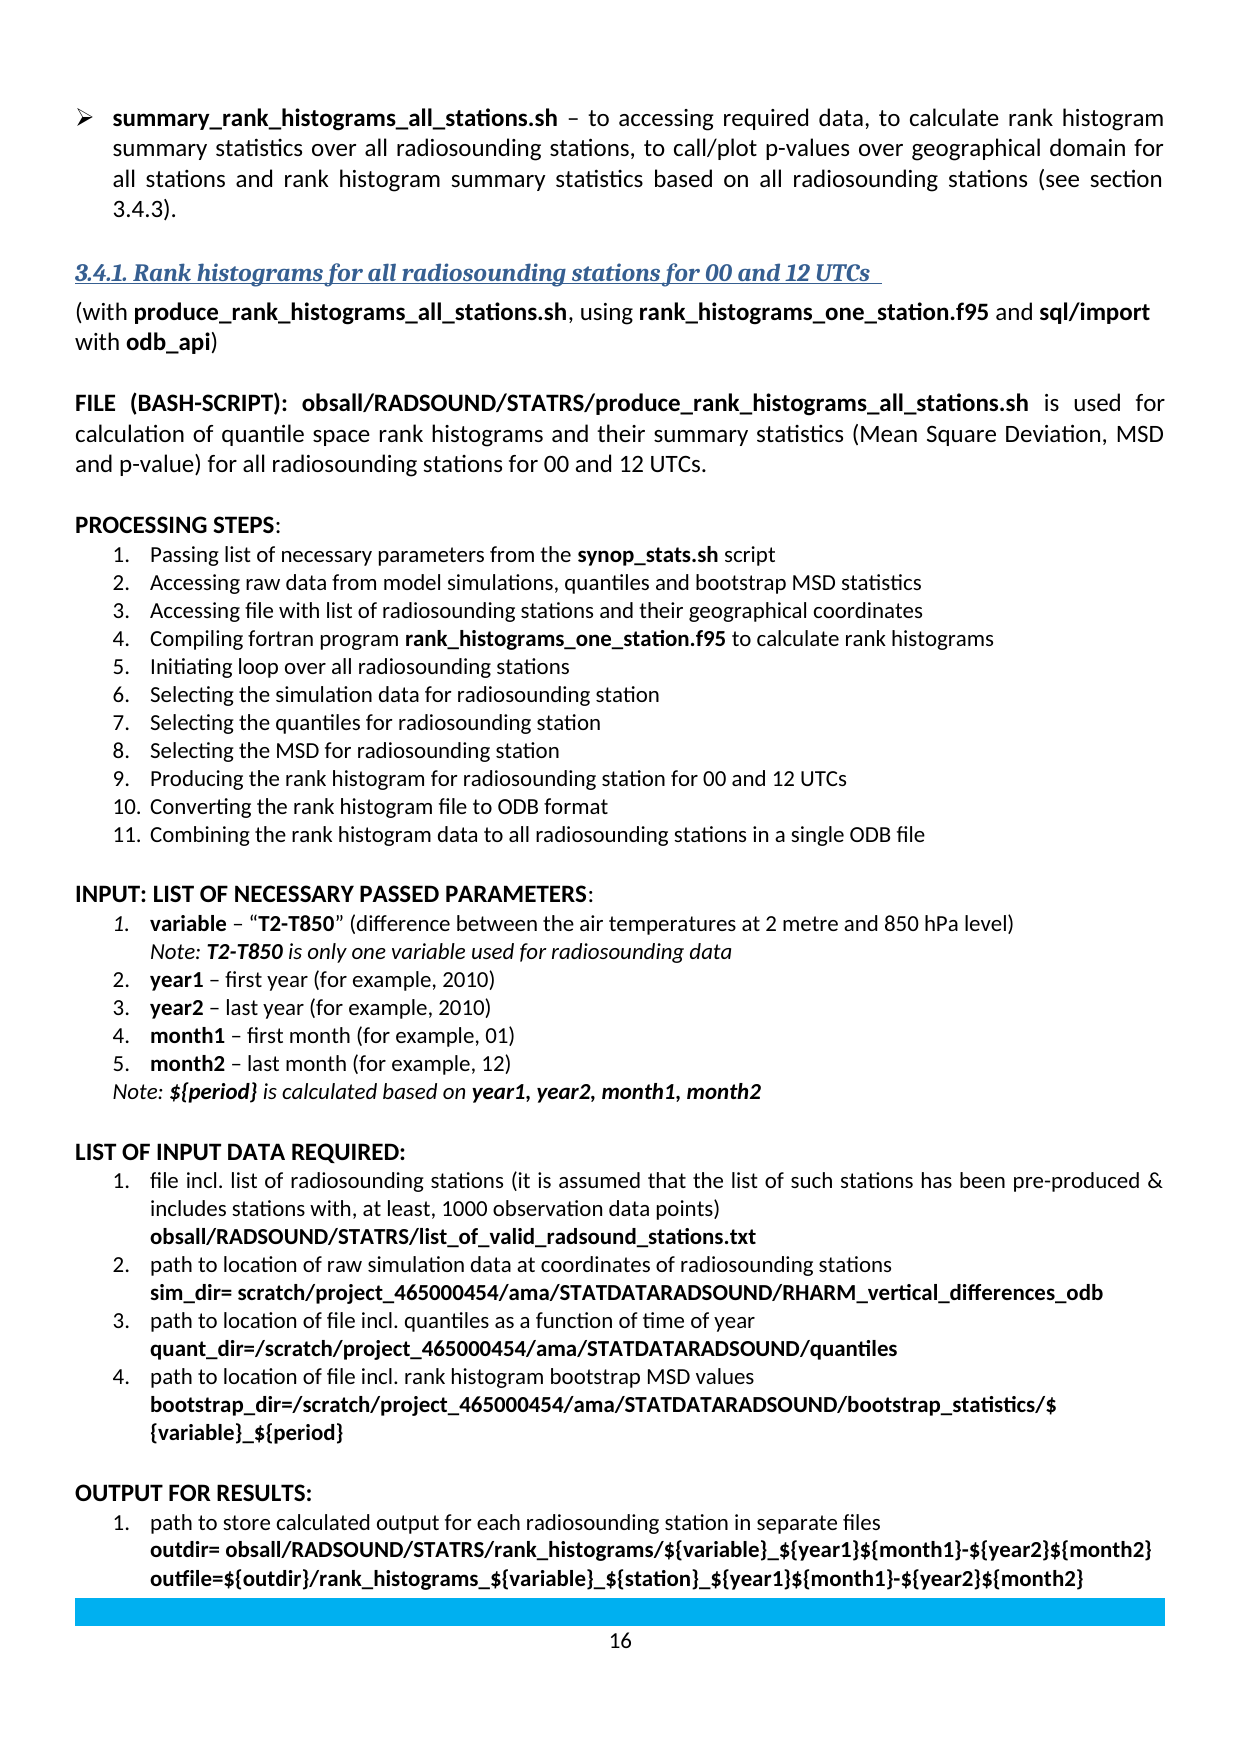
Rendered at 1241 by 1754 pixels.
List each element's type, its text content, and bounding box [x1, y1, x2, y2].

list path to location of raw simulation data at coordinates of radiosounding stations [112, 1250, 1165, 1278]
list Compiling fortran program rank_histograms_one_station.f95 to calculate rank histograms [112, 624, 1165, 652]
text (with produce_rank_histograms_all_stations.sh, using rank_histograms_one_station.f95 and sql/import with odb_api) [75, 296, 1165, 357]
text LIST OF INPUT DATA REQUIRED: [75, 1136, 1165, 1166]
list month1 – first month (for example, 01) [112, 1021, 1165, 1049]
subtitle 3.4.1. Rank histograms for all radiosounding stations for 00 and 12 UTCs [75, 258, 1165, 287]
text Note: ${period} is calculated based on year1, year2, month1, month2 [75, 1077, 1165, 1105]
list Combining the rank histogram data to all radiosounding stations in a single ODB file [112, 820, 1165, 848]
list month2 – last month (for example, 12) [112, 1049, 1165, 1077]
text FILE (BASH-SCRIPT): obsall/RADSOUND/STATRS/produce_rank_histograms_all_stations.sh is used for calculation of quantile space rank histograms and their summary statistics (Mean Square Deviation, MSD and p-value) for all radiosounding stations for 00 and 12 UTCs. [75, 387, 1165, 479]
list file incl. list of radiosounding stations (it is assumed that the list of such stations has been pre-produced & includes stations with, at least, 1000 observation data points) [112, 1166, 1165, 1222]
list quant_dir=/scratch/project_465000454/ama/STATDATARADSOUND/quantiles [150, 1334, 1165, 1362]
text INPUT: LIST OF NECESSARY PASSED PARAMETERS: [75, 879, 1165, 909]
list year2 – last year (for example, 2010) [112, 993, 1165, 1021]
list path to store calculated output for each radiosounding station in separate files [112, 1508, 1165, 1536]
list Producing the rank histogram for radiosounding station for 00 and 12 UTCs [112, 764, 1165, 792]
list bootstrap_dir=/scratch/project_465000454/ama/STATDATARADSOUND/bootstrap_statistics/${variable}_${period} [150, 1391, 1165, 1447]
list Note: T2-T850 is only one variable used for radiosounding data [150, 937, 1165, 965]
text OUTPUT FOR RESULTS: [75, 1477, 1165, 1508]
list Accessing file with list of radiosounding stations and their geographical coordinates [112, 596, 1165, 624]
list year1 – first year (for example, 2010) [112, 965, 1165, 993]
list obsall/RADSOUND/STATRS/list_of_valid_radsound_stations.txt [150, 1222, 1165, 1250]
list Initiating loop over all radiosounding stations [112, 652, 1165, 680]
list sim_dir= scratch/project_465000454/ama/STATDATARADSOUND/RHARM_vertical_differences_odb [150, 1278, 1165, 1306]
text PROCESSING STEPS: [75, 509, 1165, 540]
list Selecting the quantiles for radiosounding station [112, 708, 1165, 736]
list Selecting the MSD for radiosounding station [112, 736, 1165, 764]
list summary_rank_histograms_all_stations.sh – to accessing required data, to calculate rank histogram summary statistics over all radiosounding stations, to call/plot p-values over geographical domain for all stations and rank histogram summary statistics based on all radiosounding stations (see section 3.4.3). [75, 102, 1165, 224]
list outfile=${outdir}/rank_histograms_${variable}_${station}_${year1}${month1}-${year2}${month2} [150, 1564, 1165, 1592]
list Selecting the simulation data for radiosounding station [112, 680, 1165, 708]
list Passing list of necessary parameters from the synop_stats.sh script [112, 540, 1165, 568]
list path to location of file incl. rank histogram bootstrap MSD values [112, 1362, 1165, 1391]
list Converting the rank histogram file to ODB format [112, 792, 1165, 820]
list Accessing raw data from model simulations, quantiles and bootstrap MSD statistics [112, 568, 1165, 596]
list outdir= obsall/RADSOUND/STATRS/rank_histograms/${variable}_${year1}${month1}-${year2}${month2} [150, 1536, 1165, 1564]
list path to location of file incl. quantiles as a function of time of year [112, 1306, 1165, 1334]
list variable – “T2-T850” (difference between the air temperatures at 2 metre and 850 hPa level) [112, 909, 1165, 937]
